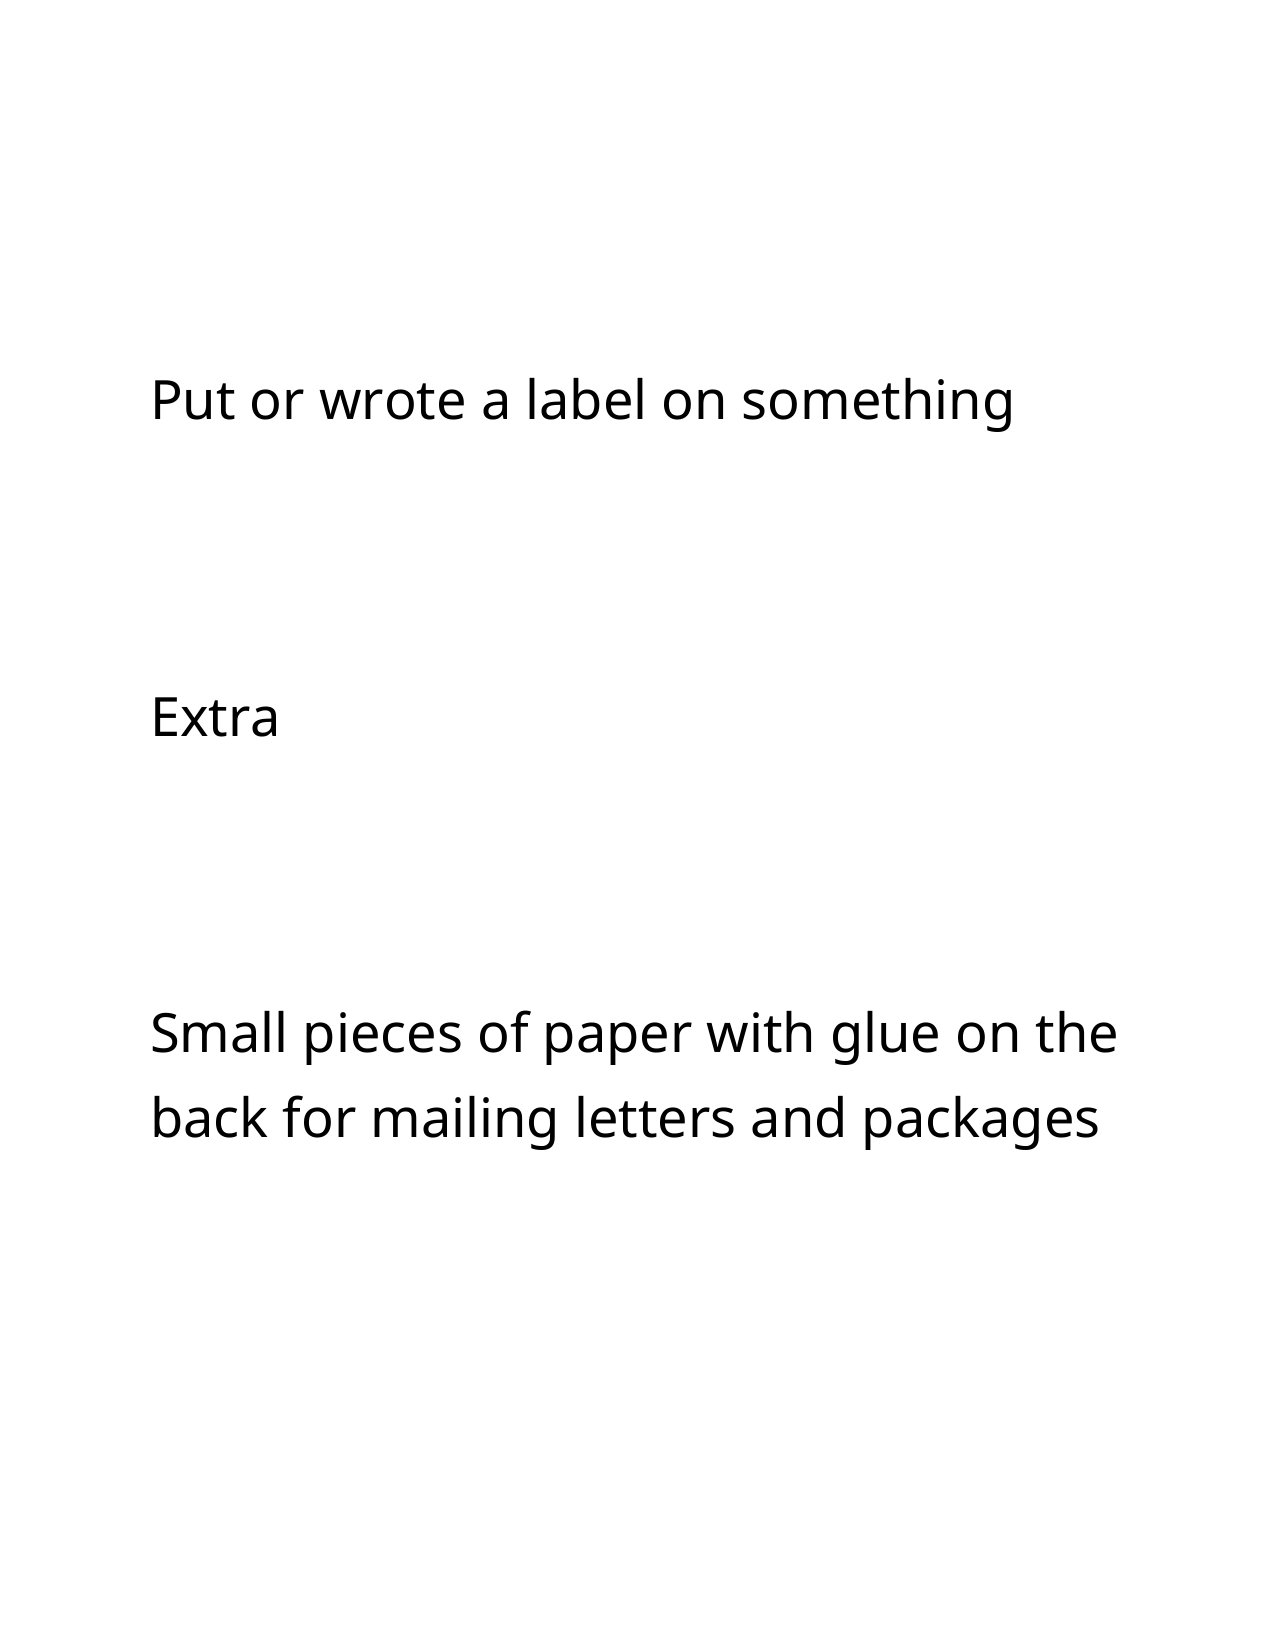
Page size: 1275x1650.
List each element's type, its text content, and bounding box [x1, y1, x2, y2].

text Small pieces of paper with glue on the back for mailing letters and packages [150, 995, 1125, 1153]
text Put or wrote a label on something [150, 361, 1125, 435]
text Extra [150, 678, 1125, 752]
